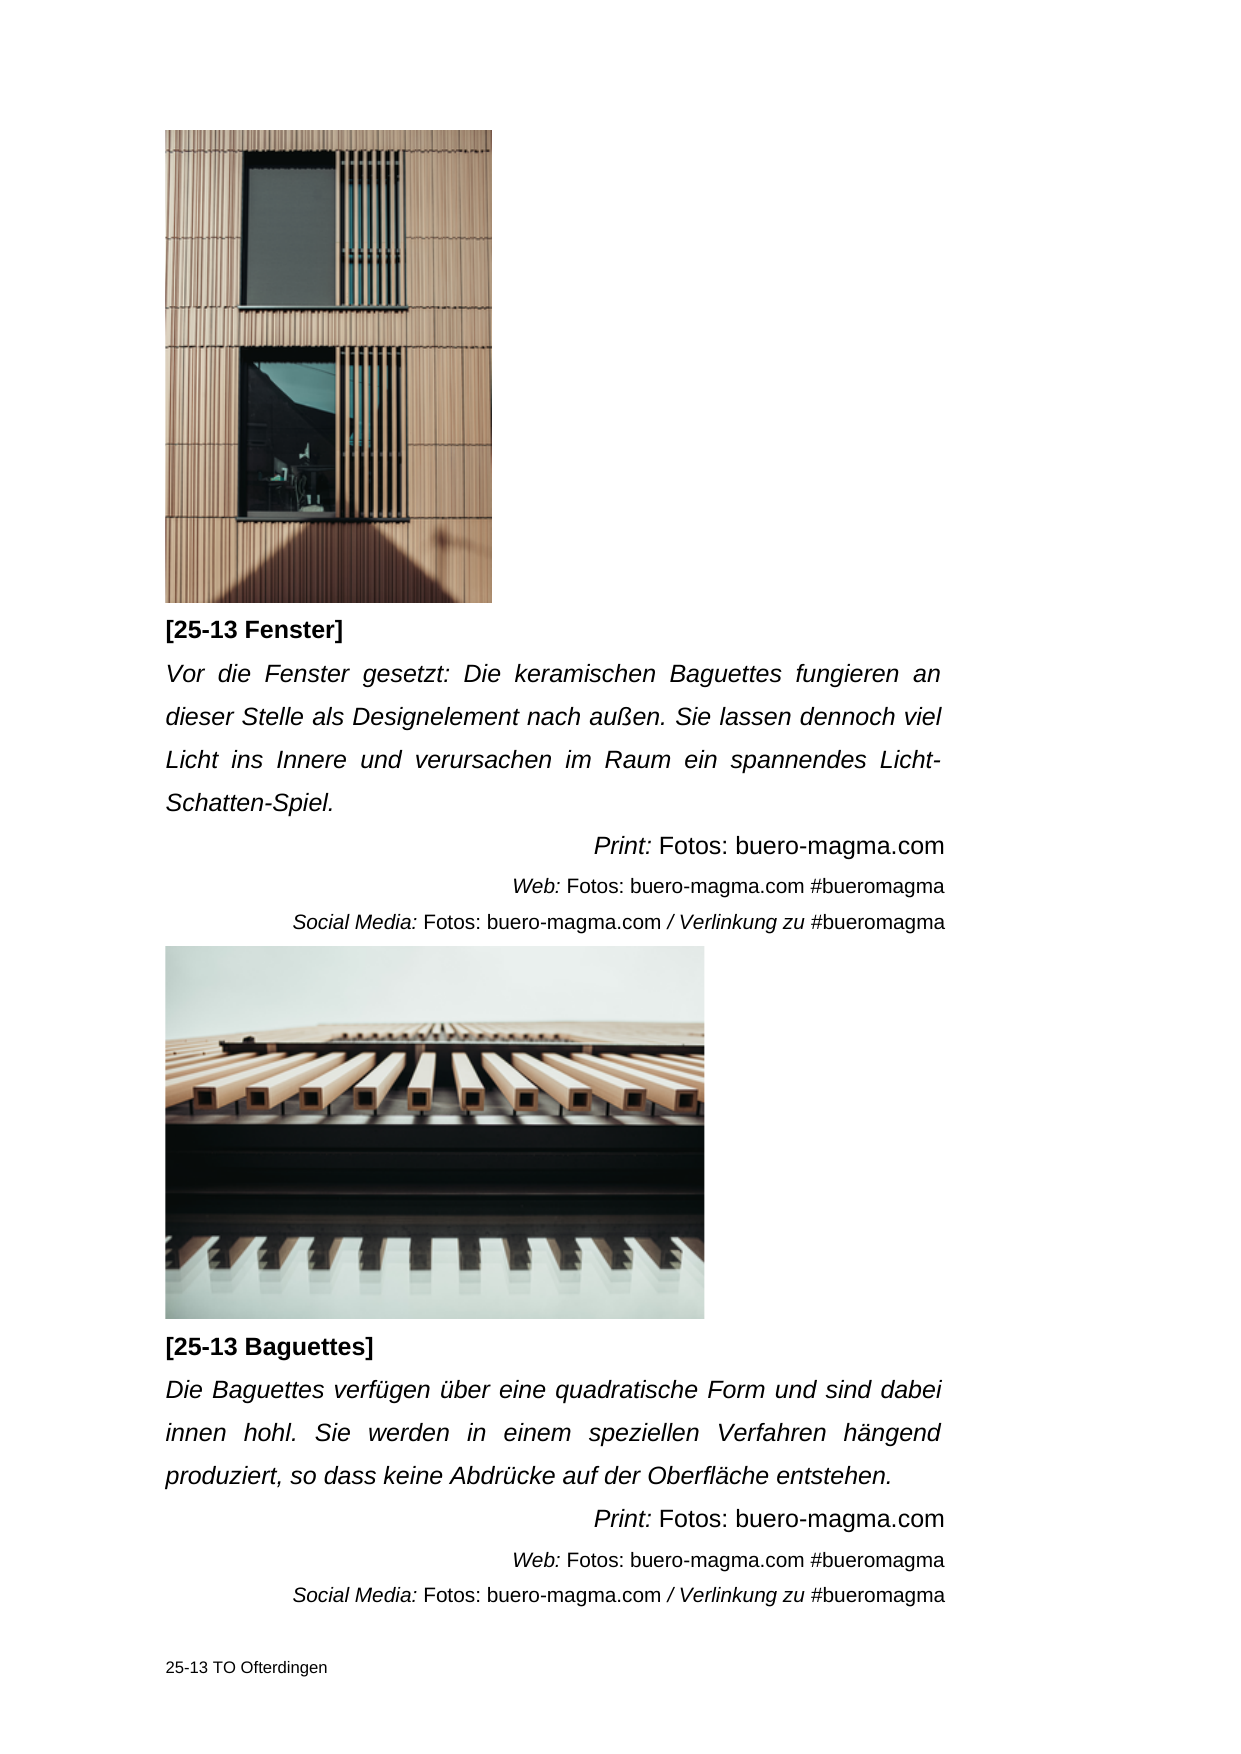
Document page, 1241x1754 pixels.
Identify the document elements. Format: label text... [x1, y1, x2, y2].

picture [165, 946, 705, 1319]
text [25-13 Fenster] [165, 616, 945, 644]
text Social Media: Fotos: buero-magma.com / Verlinkung zu #bueromagma [165, 1583, 945, 1607]
text Web: Fotos: buero-magma.com #bueromagma [165, 1547, 945, 1571]
picture [165, 130, 492, 603]
text Print: Fotos: buero-magma.com [165, 1504, 945, 1533]
text Die Baguettes verfügen über eine quadratische Form und sind dabei innen hohl. Sie werden in einem speziellen Verfahren hängend produziert, so dass keine Abdrücke auf der Oberfläche entstehen. [165, 1375, 945, 1490]
text Print: Fotos: buero-magma.com [165, 831, 945, 860]
text [25-13 Baguettes] [165, 1332, 945, 1361]
text Web: Fotos: buero-magma.com #bueromagma [165, 874, 945, 898]
text Vor die Fenster gesetzt: Die keramischen Baguettes fungieren an dieser Stelle als Designelement nach außen. Sie lassen dennoch viel Licht ins Innere und verursachen im Raum ein spannendes Licht-Schatten-Spiel. [165, 659, 945, 817]
text Social Media: Fotos: buero-magma.com / Verlinkung zu #bueromagma [165, 910, 945, 934]
